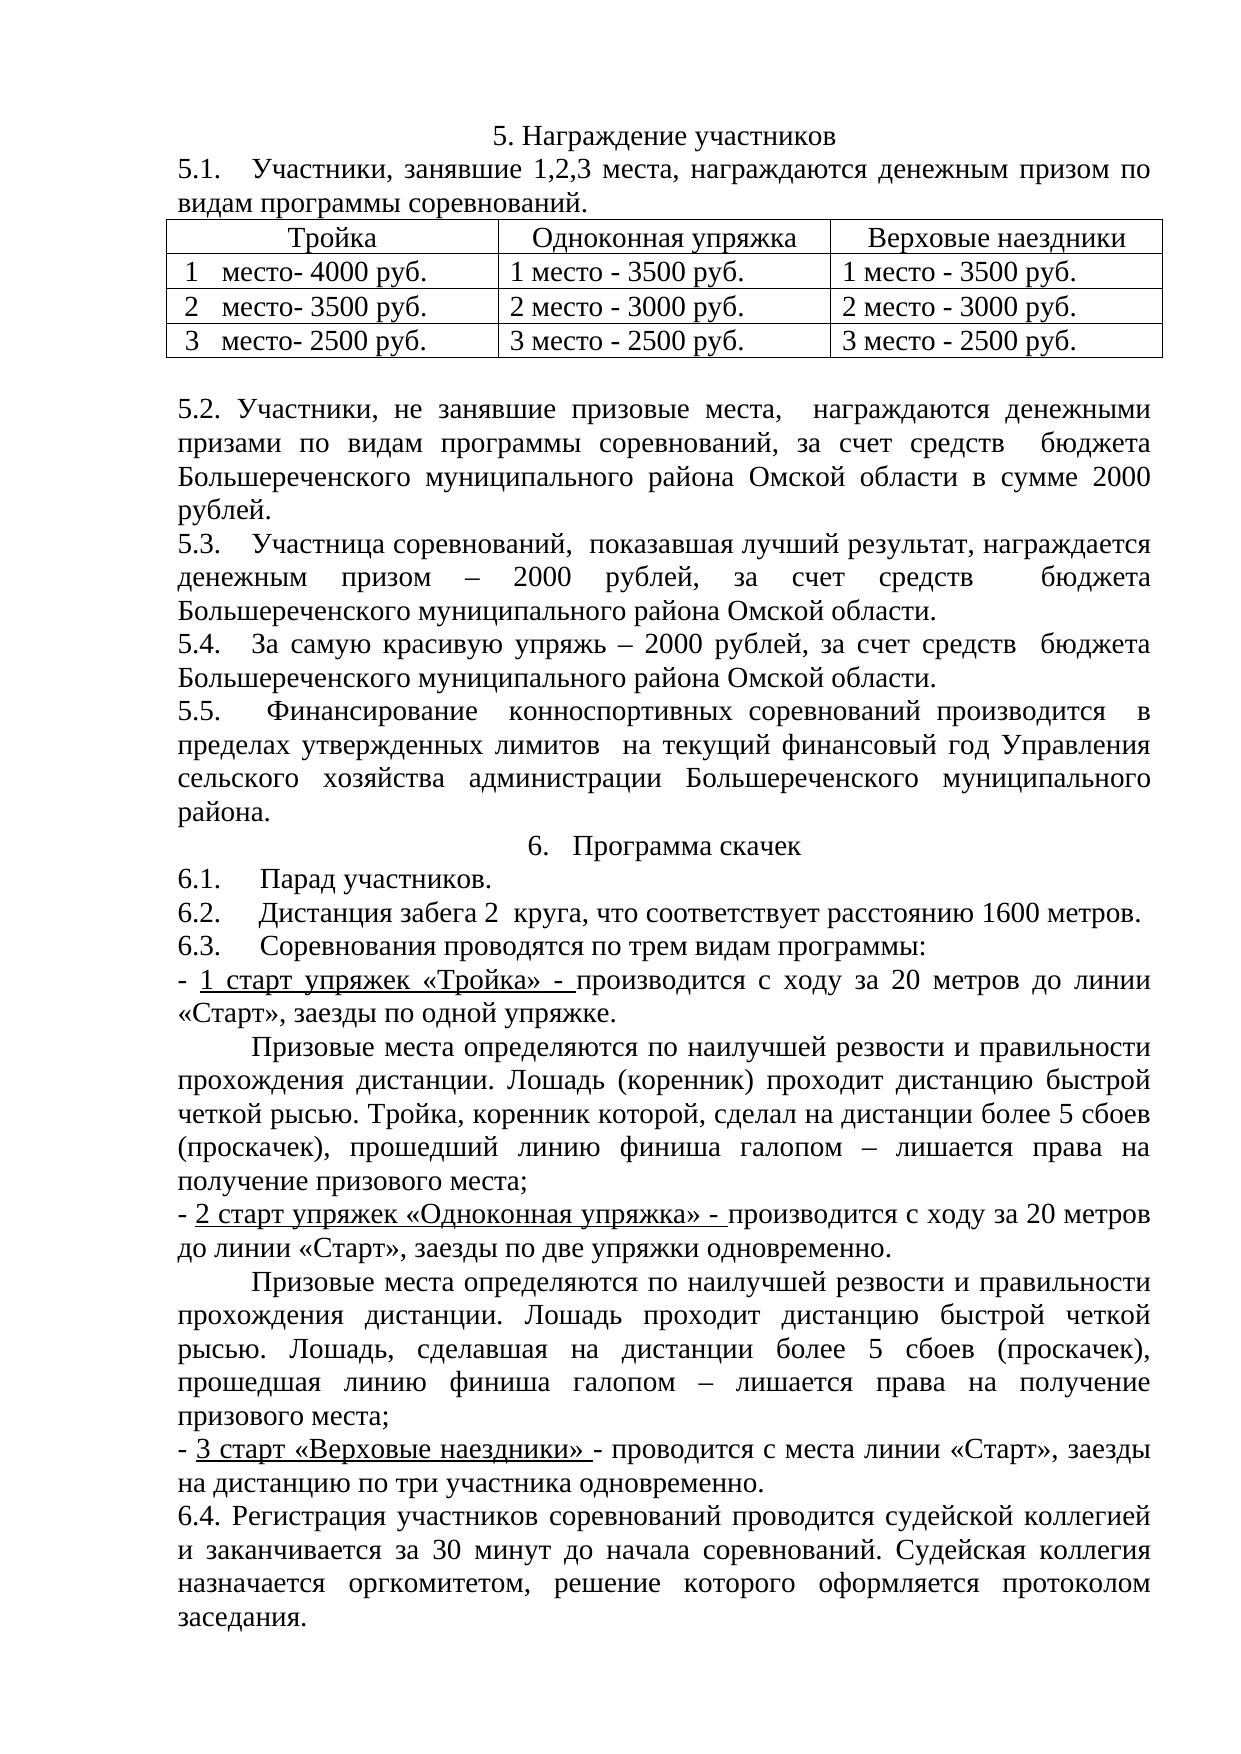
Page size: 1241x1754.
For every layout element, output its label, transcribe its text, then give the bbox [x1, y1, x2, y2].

table_header Тройка [167, 220, 498, 253]
table_cell 2 место - 3000 руб. [499, 289, 830, 322]
list Участники, занявшие 1,2,3 места, награждаются денежным призом по видам программы соревнований. [177, 152, 1152, 219]
table_cell место- 4000 руб. [167, 254, 498, 288]
text - 2 старт упряжек «Одноконная упряжка» - производится с ходу за 20 метров до линии «Старт», заезды по две упряжки одновременно. [177, 1197, 1152, 1264]
table_cell 3 место - 2500 руб. [499, 324, 830, 357]
text 5. Награждение участников [177, 118, 1152, 152]
text 6.4. Регистрация участников соревнований проводится судейской коллегией и заканчивается за 30 минут до начала соревнований. Судейская коллегия назначается оргкомитетом, решение которого оформляется протоколом заседания. [177, 1498, 1152, 1633]
table_cell 2 место - 3000 руб. [831, 289, 1162, 322]
list Финансирование конноспортивных соревнований производится в пределах утвержденных лимитов на текущий финансовый год Управления сельского хозяйства администрации Большереченского муниципального района. [177, 693, 1152, 828]
list Программа скачек [177, 828, 1152, 861]
table_cell 3 место - 2500 руб. [831, 324, 1162, 357]
list Участница соревнований, показавшая лучший результат, награждается денежным призом – 2000 рублей, за счет средств бюджета Большереченского муниципального района Омской области. [177, 526, 1152, 626]
text 5.2. Участники, не занявшие призовые места, награждаются денежными призами по видам программы соревнований, за счет средств бюджета Большереченского муниципального района Омской области в сумме 2000 рублей. [177, 392, 1152, 526]
list Дистанция забега 2 круга, что соответствует расстоянию 1600 метров. [177, 895, 1152, 928]
table_header Верховые наездники [831, 220, 1162, 253]
text Призовые места определяются по наилучшей резвости и правильности прохождения дистанции. Лошадь проходит дистанцию быстрой четкой рысью. Лошадь, сделавшая на дистанции более 5 сбоев (проскачек), прошедшая линию финиша галопом – лишается права на получение призового места; [177, 1264, 1152, 1431]
text - 3 старт «Верховые наездники» - проводится с места линии «Старт», заезды на дистанцию по три участника одновременно. [177, 1431, 1152, 1498]
table_cell 1 место - 3500 руб. [831, 254, 1162, 288]
list За самую красивую упряжь – 2000 рублей, за счет средств бюджета Большереченского муниципального района Омской области. [177, 626, 1152, 693]
table_cell 3 место- 2500 руб. [167, 324, 498, 357]
table_cell место- 3500 руб. [167, 289, 498, 322]
text - 1 старт упряжек «Тройка» - производится с ходу за 20 метров до линии «Старт», заезды по одной упряжке. [177, 962, 1152, 1029]
list Парад участников. [177, 861, 1152, 895]
table_cell 1 место - 3500 руб. [499, 254, 830, 288]
table_header Одноконная упряжка [499, 220, 830, 253]
text Призовые места определяются по наилучшей резвости и правильности прохождения дистанции. Лошадь (коренник) проходит дистанцию быстрой четкой рысью. Тройка, коренник которой, сделал на дистанции более 5 сбоев (проскачек), прошедший линию финиша галопом – лишается права на получение призового места; [177, 1029, 1152, 1197]
list Соревнования проводятся по трем видам программы: [177, 928, 1152, 962]
